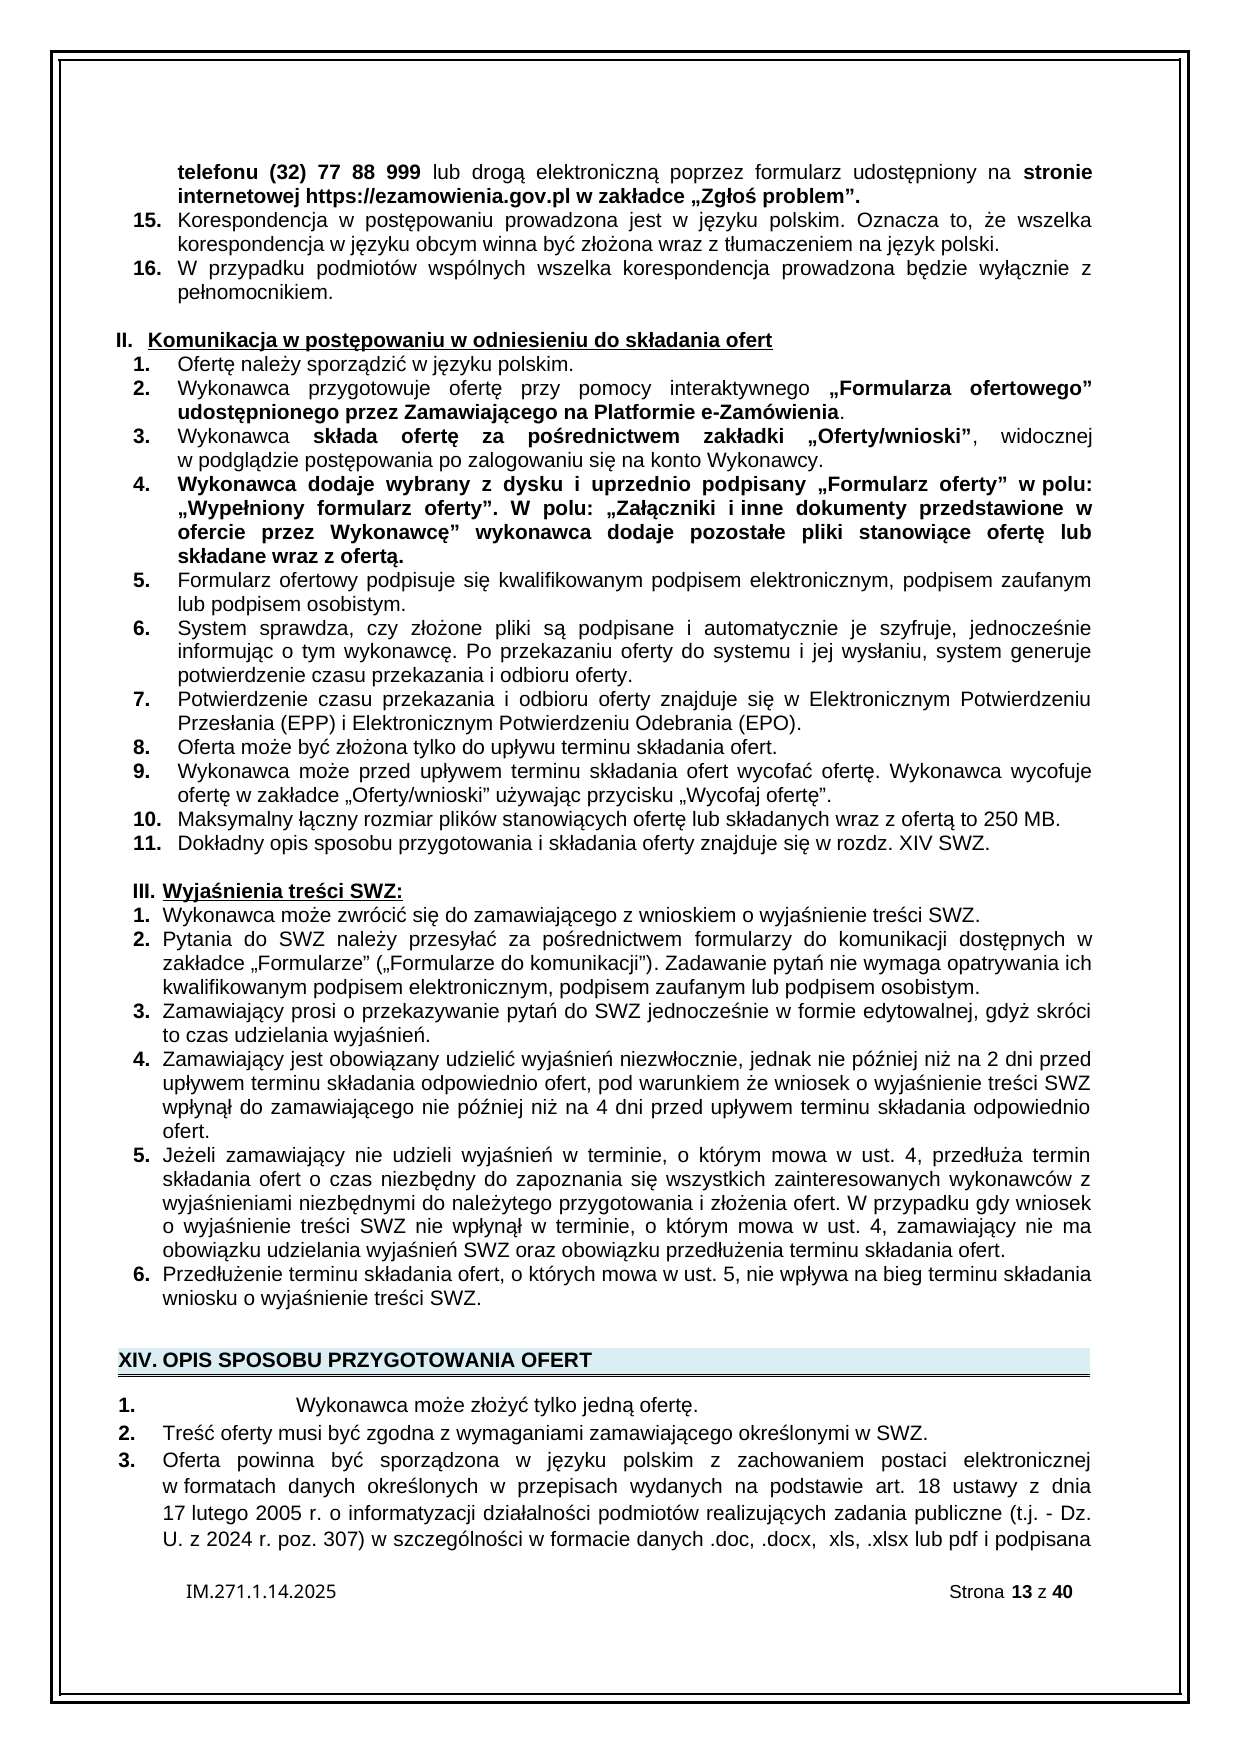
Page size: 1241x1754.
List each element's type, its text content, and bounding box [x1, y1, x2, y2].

list W przypadku podmiotów wspólnych wszelka korespondencja prowadzona będzie wyłącznie z pełnomocnikiem. [133, 256, 1092, 304]
list Korespondencja w postępowaniu prowadzona jest w języku polskim. Oznacza to, że wszelka korespondencja w języku obcym winna być złożona wraz z tłumaczeniem na język polski. [133, 208, 1092, 256]
list Wykonawca może przed upływem terminu składania ofert wycofać ofertę. Wykonawca wycofuje ofertę w zakładce „Oferty/wnioski” używając przycisku „Wycofaj ofertę”. [133, 759, 1092, 807]
list Dokładny opis sposobu przygotowania i składania oferty znajduje się w rozdz. XIV SWZ. [133, 831, 1092, 855]
list Pytania do SWZ należy przesyłać za pośrednictwem formularzy do komunikacji dostępnych w zakładce „Formularze” („Formularze do komunikacji”). Zadawanie pytań nie wymaga opatrywania ich kwalifikowanym podpisem elektronicznym, podpisem zaufanym lub podpisem osobistym. [133, 927, 1092, 999]
list Zamawiający jest obowiązany udzielić wyjaśnień niezwłocznie, jednak nie później niż na 2 dni przed upływem terminu składania odpowiednio ofert, pod warunkiem że wniosek o wyjaśnienie treści SWZ wpłynął do zamawiającego nie później niż na 4 dni przed upływem terminu składania odpowiednio ofert. [133, 1047, 1092, 1142]
list System sprawdza, czy złożone pliki są podpisane i automatycznie je szyfruje, jednocześnie informując o tym wykonawcę. Po przekazaniu oferty do systemu i jej wysłaniu, system generuje potwierdzenie czasu przekazania i odbioru oferty. [133, 615, 1092, 687]
list Potwierdzenie czasu przekazania i odbioru oferty znajduje się w Elektronicznym Potwierdzeniu Przesłania (EPP) i Elektronicznym Potwierdzeniu Odebrania (EPO). [133, 687, 1092, 735]
list Formularz ofertowy podpisuje się kwalifikowanym podpisem elektronicznym, podpisem zaufanym lub podpisem osobistym. [133, 567, 1092, 615]
list Treść oferty musi być zgodna z wymaganiami zamawiającego określonymi w SWZ. [118, 1420, 1092, 1444]
list Ofertę należy sporządzić w języku polskim. [133, 352, 1092, 376]
list Wykonawca przygotowuje ofertę przy pomocy interaktywnego „Formularza ofertowego” udostępnionego przez Zamawiającego na Platformie e-Zamówienia. [133, 376, 1092, 424]
list Wykonawca może złożyć tylko jedną ofertę. [118, 1393, 1092, 1417]
list Komunikacja w postępowaniu w odniesieniu do składania ofert [133, 328, 1092, 352]
list Zamawiający prosi o przekazywanie pytań do SWZ jednocześnie w formie edytowalnej, gdyż skróci to czas udzielania wyjaśnień. [133, 999, 1092, 1047]
list Przedłużenie terminu składania ofert, o których mowa w ust. 5, nie wpływa na bieg terminu składania wniosku o wyjaśnienie treści SWZ. [133, 1262, 1092, 1310]
list Wykonawca dodaje wybrany z dysku i uprzednio podpisany „Formularz oferty” w polu: „Wypełniony formularz oferty”. W polu: „Załączniki i inne dokumenty przedstawione w ofercie przez Wykonawcę” wykonawca dodaje pozostałe pliki stanowiące ofertę lub składane wraz z ofertą. [133, 472, 1092, 567]
list Wyjaśnienia treści SWZ: [156, 879, 1092, 903]
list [118, 1448, 1092, 1551]
list Maksymalny łączny rozmiar plików stanowiących ofertę lub składanych wraz z ofertą to 250 MB. [133, 807, 1092, 831]
list Wykonawca składa ofertę za pośrednictwem zakładki „Oferty/wnioski”, widocznej w podglądzie postępowania po zalogowaniu się na konto Wykonawcy. [133, 424, 1092, 472]
list Wykonawca może zwrócić się do zamawiającego z wnioskiem o wyjaśnienie treści SWZ. [133, 903, 1092, 927]
list Oferta może być złożona tylko do upływu terminu składania ofert. [133, 735, 1092, 759]
list OPIS SPOSOBU PRZYGOTOWANIA OFERT [118, 1348, 1090, 1374]
list Jeżeli zamawiający nie udzieli wyjaśnień w terminie, o którym mowa w ust. 4, przedłuża termin składania ofert o czas niezbędny do zapoznania się wszystkich zainteresowanych wykonawców z wyjaśnieniami niezbędnymi do należytego przygotowania i złożenia ofert. W przypadku gdy wniosek o wyjaśnienie treści SWZ nie wpłynął w terminie, o którym mowa w ust. 4, zamawiający nie ma obowiązku udzielania wyjaśnień SWZ oraz obowiązku przedłużenia terminu składania ofert. [133, 1142, 1092, 1262]
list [133, 160, 1092, 208]
